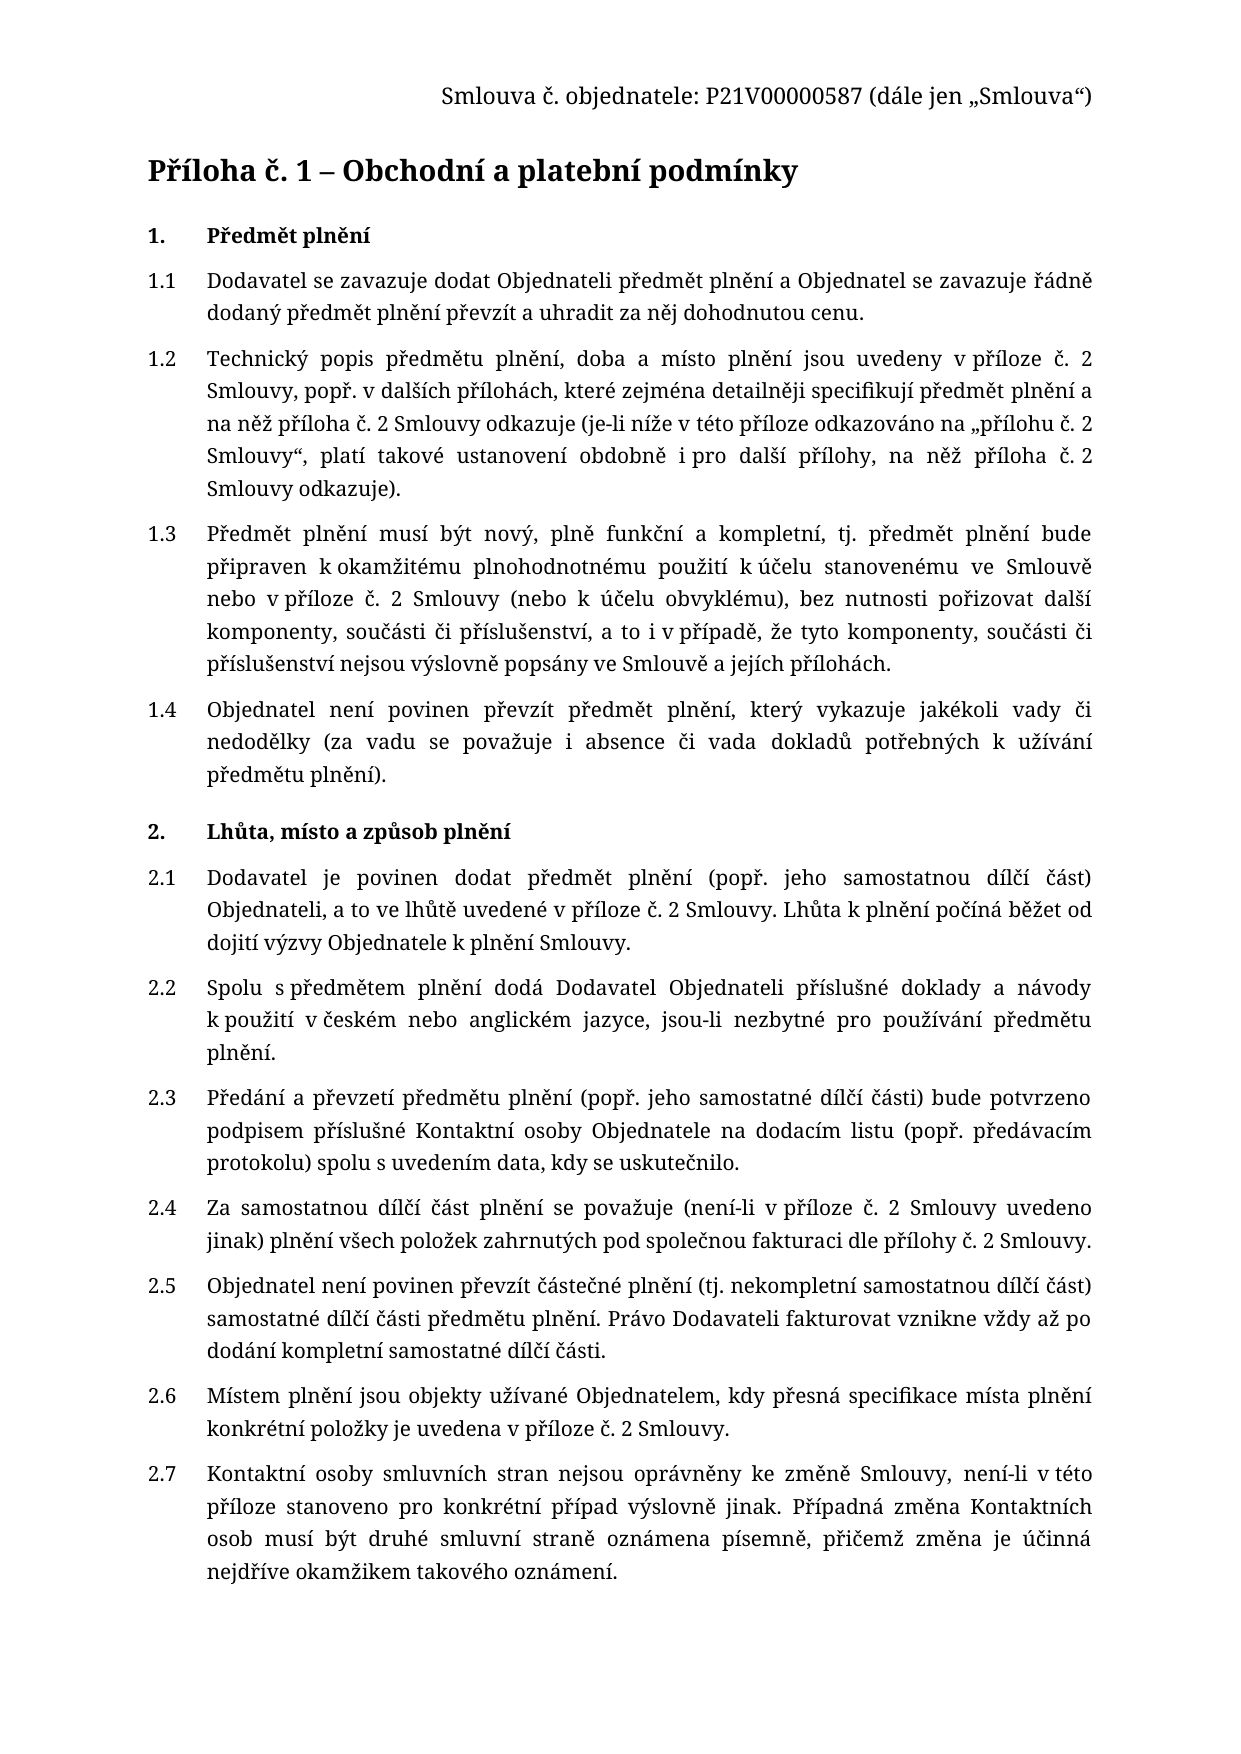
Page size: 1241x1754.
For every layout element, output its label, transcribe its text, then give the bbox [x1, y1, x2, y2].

list Dodavatel se zavazuje dodat Objednateli předmět plnění a Objednatel se zavazuje řádně dodaný předmět plnění převzít a uhradit za něj dohodnutou cenu. [148, 266, 1093, 327]
list Dodavatel je povinen dodat předmět plnění (popř. jeho samostatnou dílčí část) Objednateli, a to ve lhůtě uvedené v příloze č. 2 Smlouvy. Lhůta k plnění počíná běžet od dojití výzvy Objednatele k plnění Smlouvy. [148, 863, 1093, 956]
list Objednatel není povinen převzít předmět plnění, který vykazuje jakékoli vady či nedodělky (za vadu se považuje i absence či vada dokladů potřebných k užívání předmětu plnění). [148, 695, 1093, 788]
list Za samostatnou dílčí část plnění se považuje (není-li v příloze č. 2 Smlouvy uvedeno jinak) plnění všech položek zahrnutých pod společnou fakturaci dle přílohy č. 2 Smlouvy. [148, 1193, 1093, 1254]
list Spolu s předmětem plnění dodá Dodavatel Objednateli příslušné doklady a návody k použití v českém nebo anglickém jazyce, jsou-li nezbytné pro používání předmětu plnění. [148, 973, 1093, 1067]
list Předání a převzetí předmětu plnění (popř. jeho samostatné dílčí části) bude potvrzeno podpisem příslušné Kontaktní osoby Objednatele na dodacím listu (popř. předávacím protokolu) spolu s uvedením data, kdy se uskutečnilo. [148, 1083, 1093, 1177]
list Kontaktní osoby smluvních stran nejsou oprávněny ke změně Smlouvy, není-li v této příloze stanoveno pro konkrétní případ výslovně jinak. Případná změna Kontaktních osob musí být druhé smluvní straně oznámena písemně, přičemž změna je účinná nejdříve okamžikem takového oznámení. [148, 1459, 1093, 1586]
list Předmět plnění [148, 221, 1093, 249]
list Technický popis předmětu plnění, doba a místo plnění jsou uvedeny v příloze č. 2 Smlouvy, popř. v dalších přílohách, které zejména detailněji specifikují předmět plnění a na něž příloha č. 2 Smlouvy odkazuje (je-li níže v této příloze odkazováno na „přílohu č. 2 Smlouvy“, platí takové ustanovení obdobně i pro další přílohy, na něž příloha č. 2 Smlouvy odkazuje). [148, 344, 1093, 502]
list Objednatel není povinen převzít částečné plnění (tj. nekompletní samostatnou dílčí část) samostatné dílčí části předmětu plnění. Právo Dodavateli fakturovat vznikne vždy až po dodání kompletní samostatné dílčí části. [148, 1271, 1093, 1365]
text Příloha č. 1 – Obchodní a platební podmínky [148, 150, 1093, 190]
list Lhůta, místo a způsob plnění [148, 817, 1093, 846]
list Předmět plnění musí být nový, plně funkční a kompletní, tj. předmět plnění bude připraven k okamžitému plnohodnotnému použití k účelu stanovenému ve Smlouvě nebo v příloze č. 2 Smlouvy (nebo k účelu obvyklému), bez nutnosti pořizovat další komponenty, součásti či příslušenství, a to i v případě, že tyto komponenty, součásti či příslušenství nejsou výslovně popsány ve Smlouvě a jejích přílohách. [148, 519, 1093, 678]
list Místem plnění jsou objekty užívané Objednatelem, kdy přesná specifikace místa plnění konkrétní položky je uvedena v příloze č. 2 Smlouvy. [148, 1382, 1093, 1443]
